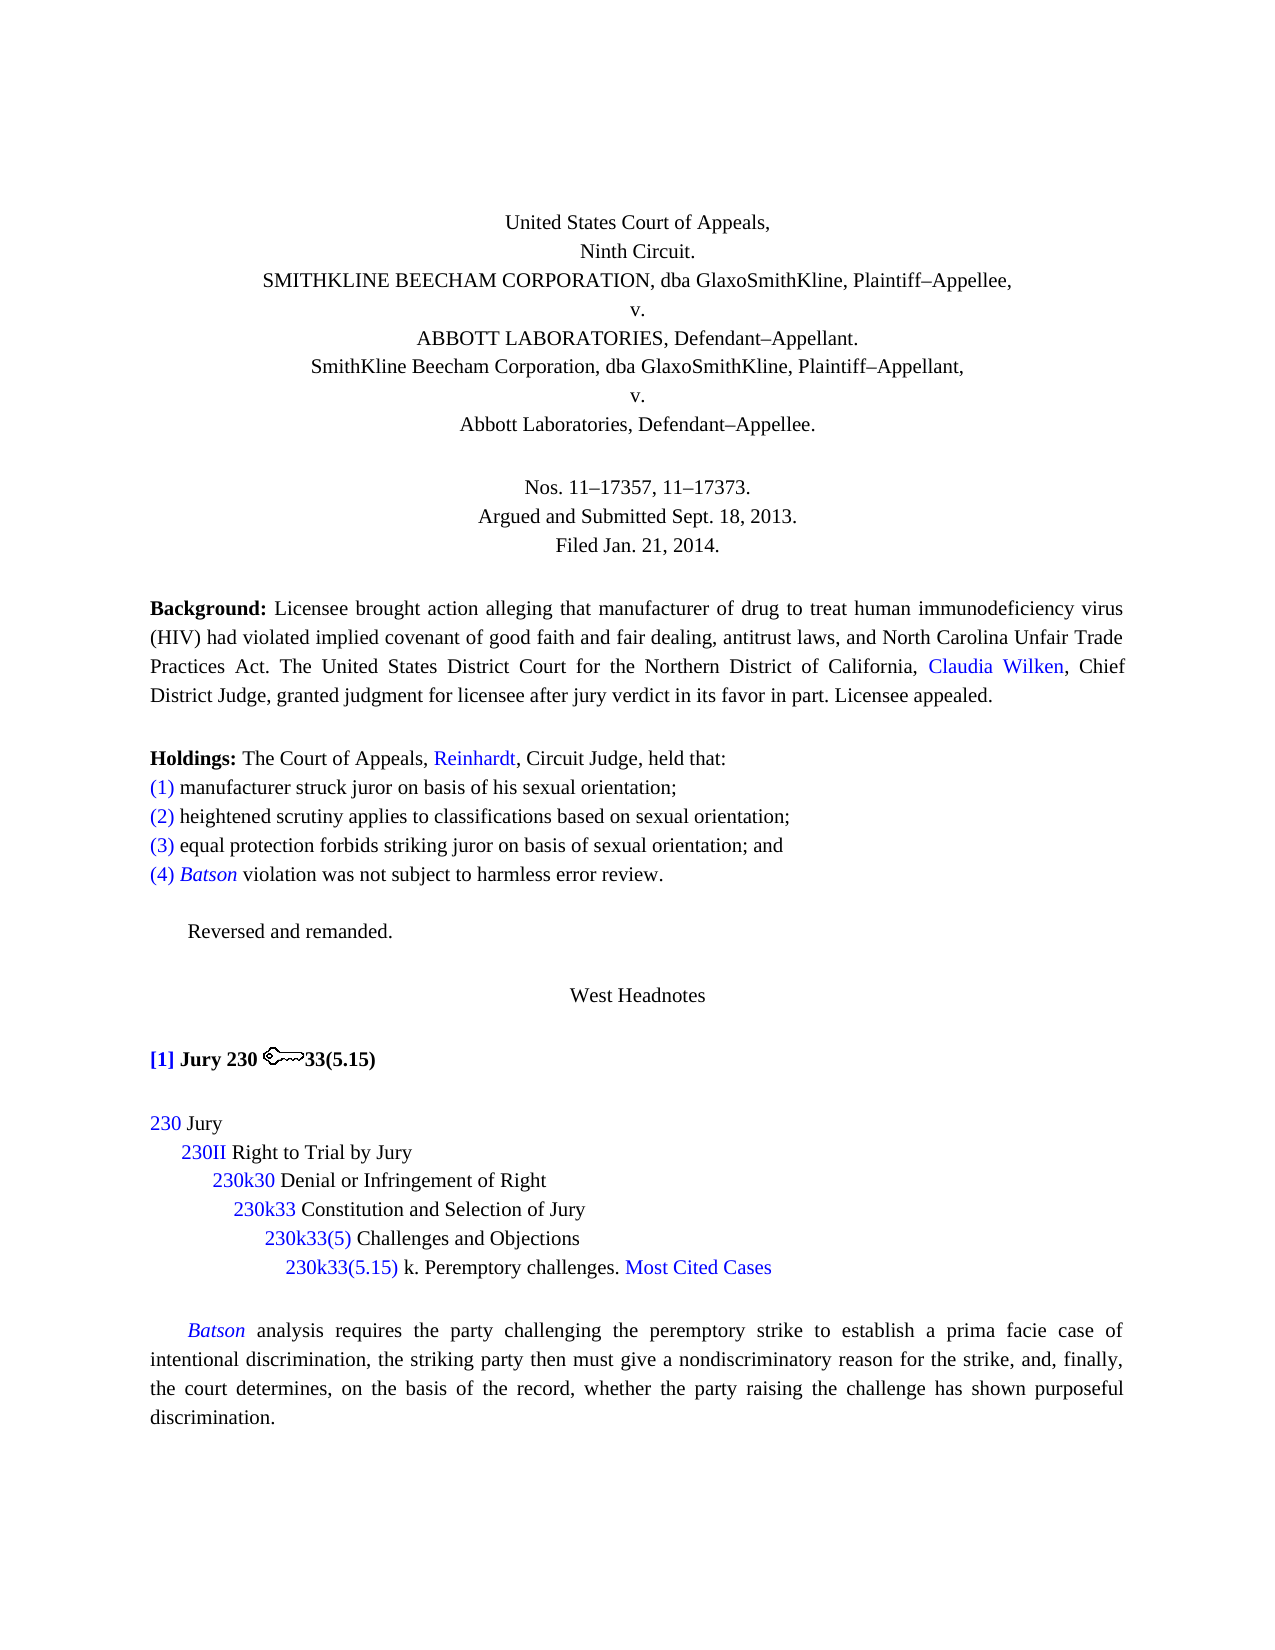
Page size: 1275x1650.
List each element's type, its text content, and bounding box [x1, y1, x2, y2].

text Filed Jan. 21, 2014. [150, 533, 1125, 557]
text Holdings: The Court of Appeals, Reinhardt, Circuit Judge, held that: [150, 746, 1125, 770]
text Abbott Laboratories, Defendant–Appellee. [150, 412, 1125, 436]
text 230k30 Denial or Infringement of Right [150, 1168, 1125, 1192]
text (1) manufacturer struck juror on basis of his sexual orientation; [150, 775, 1125, 799]
text Argued and Submitted Sept. 18, 2013. [150, 504, 1125, 528]
text West Headnotes [150, 983, 1125, 1007]
text Reversed and remanded. [150, 919, 1125, 943]
text 230II Right to Trial by Jury [150, 1139, 1125, 1164]
text ABBOTT LABORATORIES, Defendant–Appellant. [150, 325, 1125, 349]
text 230k33(5) Challenges and Objections [150, 1226, 1125, 1250]
text 230k33(5.15) k. Peremptory challenges. Most Cited Cases [150, 1255, 1125, 1279]
text Ninth Circuit. [150, 239, 1125, 263]
text Background: Licensee brought action alleging that manufacturer of drug to treat human immunodeficiency virus (HIV) had violated implied covenant of good faith and fair dealing, antitrust laws, and North Carolina Unfair Trade Practices Act. The United States District Court for the Northern District of California, Claudia Wilken, Chief District Judge, granted judgment for licensee after jury verdict in its favor in part. Licensee appealed. [150, 596, 1125, 707]
text v. [150, 297, 1125, 321]
text United States Court of Appeals, [150, 210, 1125, 234]
picture [262, 1046, 305, 1067]
text 230k33 Constitution and Selection of Jury [150, 1197, 1125, 1221]
text (4) Batson violation was not subject to harmless error review. [150, 862, 1125, 886]
text Nos. 11–17357, 11–17373. [150, 475, 1125, 499]
text v. [150, 383, 1125, 407]
text [1] Jury 230 33(5.15) [150, 1046, 1125, 1071]
text (2) heightened scrutiny applies to classifications based on sexual orientation; [150, 804, 1125, 828]
text 230 Jury [150, 1111, 1125, 1135]
text (3) equal protection forbids striking juror on basis of sexual orientation; and [150, 833, 1125, 857]
text SmithKline Beecham Corporation, dba GlaxoSmithKline, Plaintiff–Appellant, [150, 354, 1125, 378]
text Batson analysis requires the party challenging the peremptory strike to establish a prima facie case of intentional discrimination, the striking party then must give a nondiscriminatory reason for the strike, and, finally, the court determines, on the basis of the record, whether the party raising the challenge has shown purposeful discrimination. [150, 1318, 1125, 1429]
text SMITHKLINE BEECHAM CORPORATION, dba GlaxoSmithKline, Plaintiff–Appellee, [150, 268, 1125, 292]
